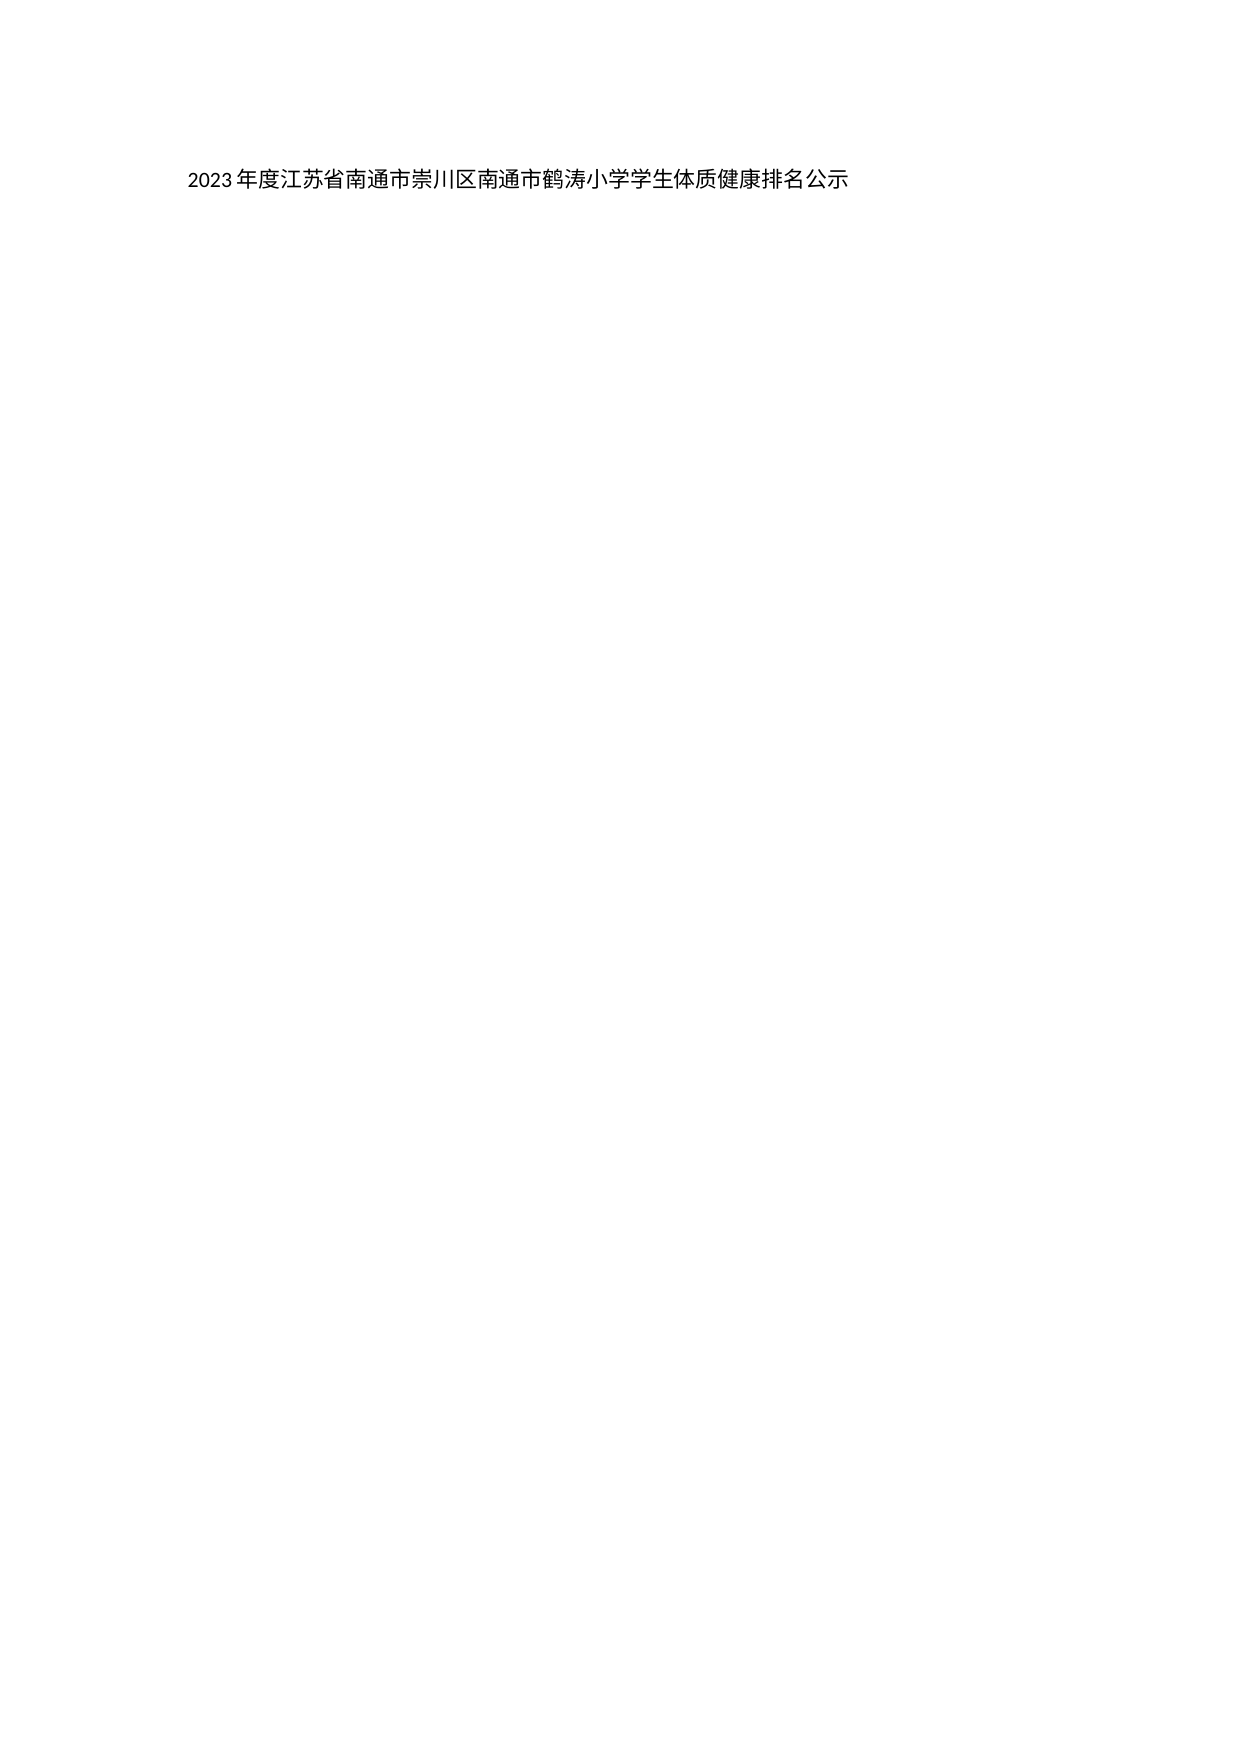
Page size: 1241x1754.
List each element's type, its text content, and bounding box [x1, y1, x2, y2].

text 2023年度江苏省南通市崇川区南通市鹤涛小学学生体质健康排名公示 [187, 162, 1053, 194]
